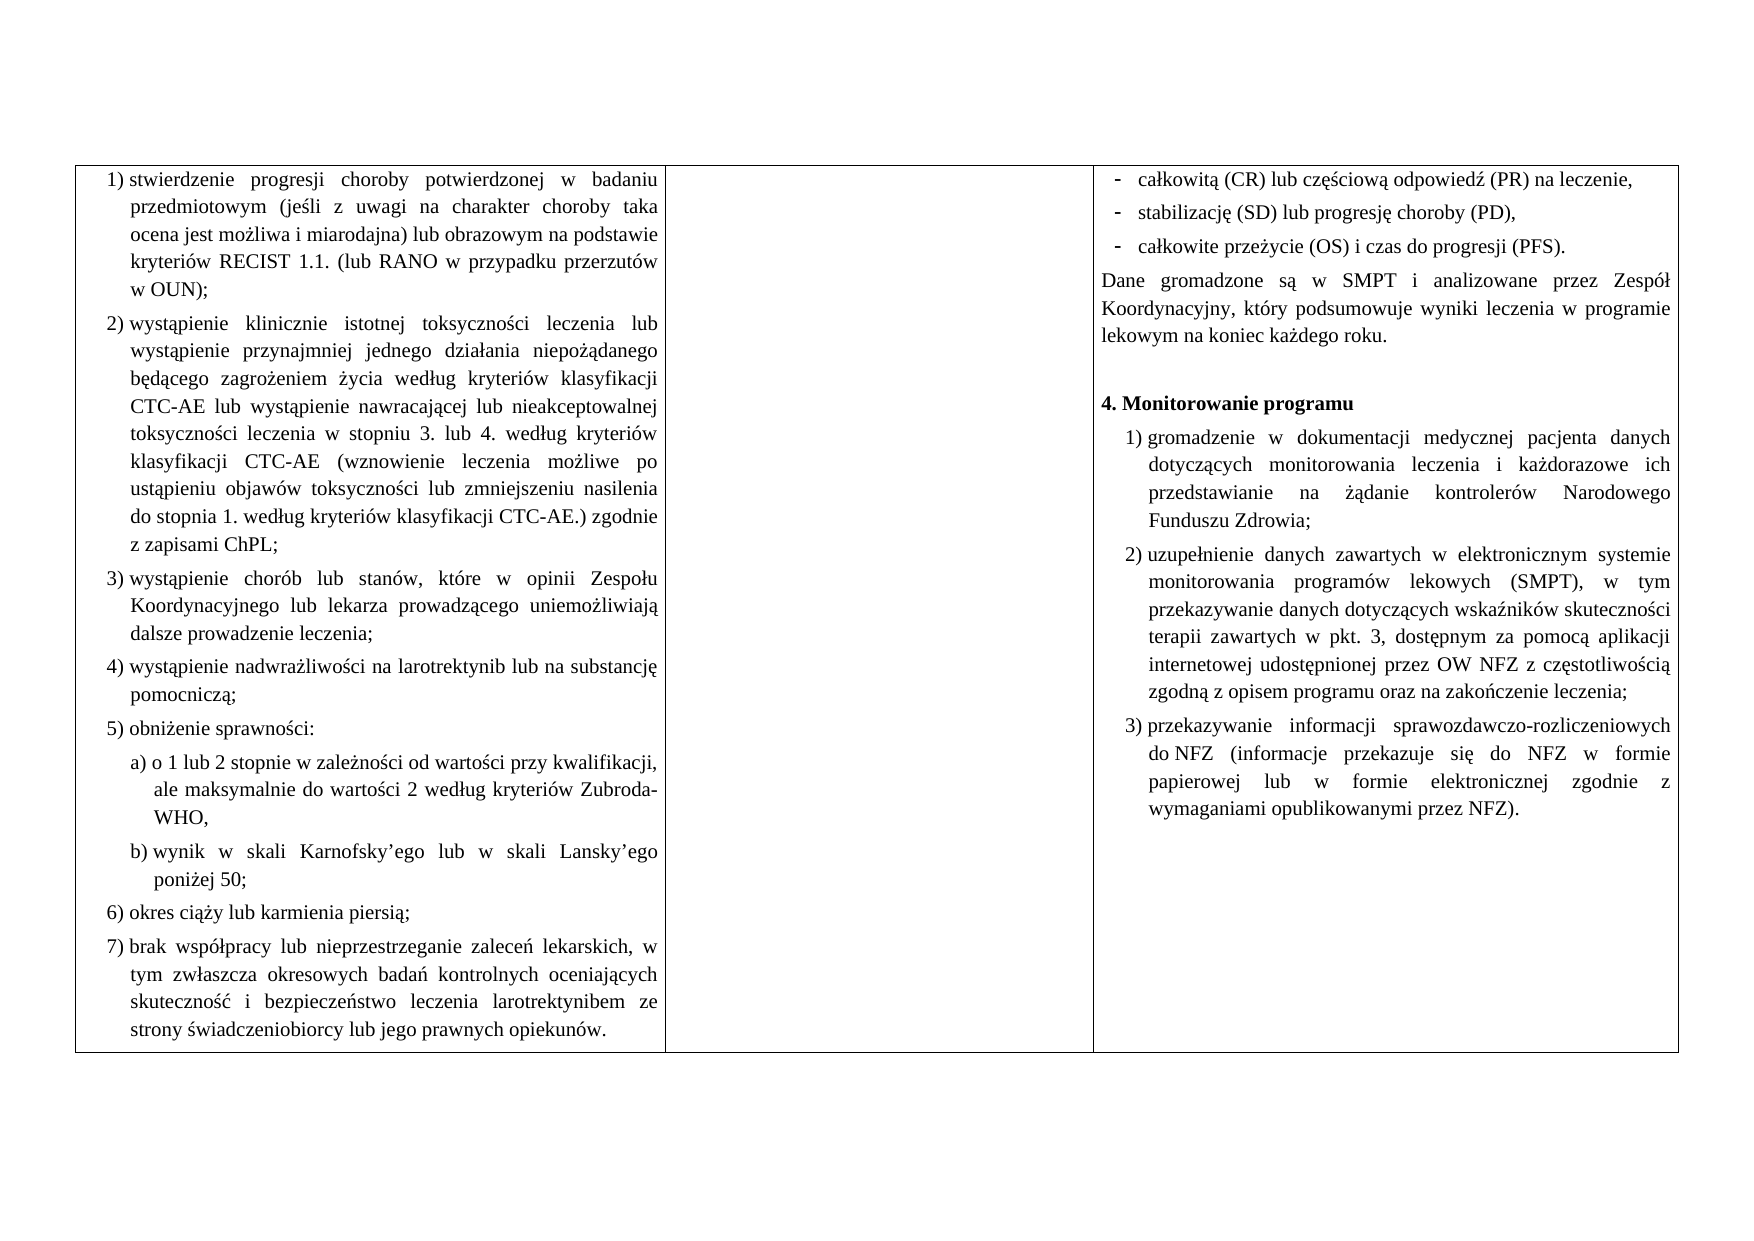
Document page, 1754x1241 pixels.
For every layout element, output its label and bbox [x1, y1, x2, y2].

table_cell [1094, 166, 1678, 1052]
table_cell [666, 166, 1093, 1052]
table_cell [76, 166, 665, 1052]
